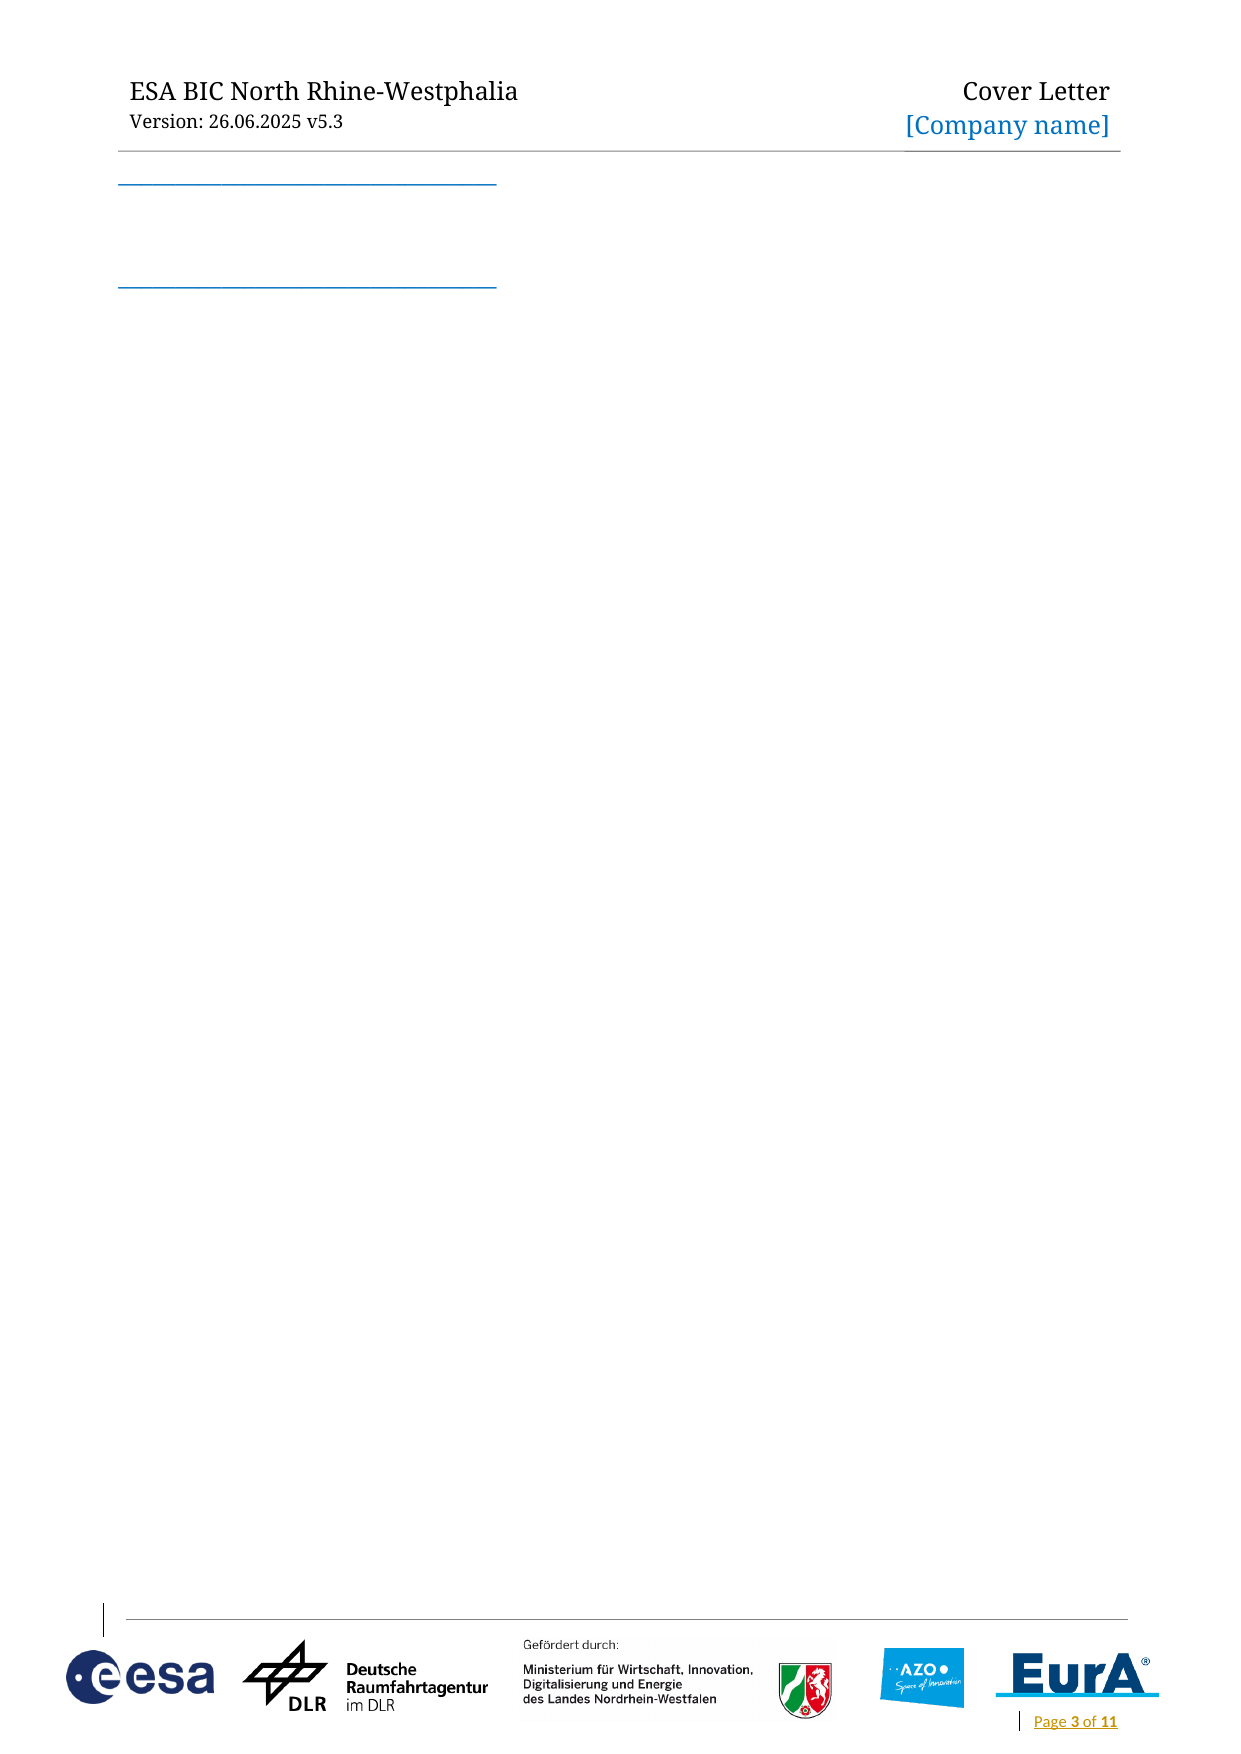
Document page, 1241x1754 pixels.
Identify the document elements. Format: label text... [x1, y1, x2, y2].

picture [880, 1648, 884, 1690]
picture [242, 1639, 488, 1711]
picture [519, 1638, 836, 1721]
picture [66, 1650, 214, 1704]
picture [925, 1665, 935, 1675]
text _________________________________ [118, 258, 1122, 292]
picture [994, 1652, 1160, 1698]
picture [941, 1666, 947, 1673]
picture [903, 1664, 910, 1673]
picture [880, 1700, 953, 1708]
picture [915, 1668, 922, 1675]
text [118, 156, 1122, 190]
